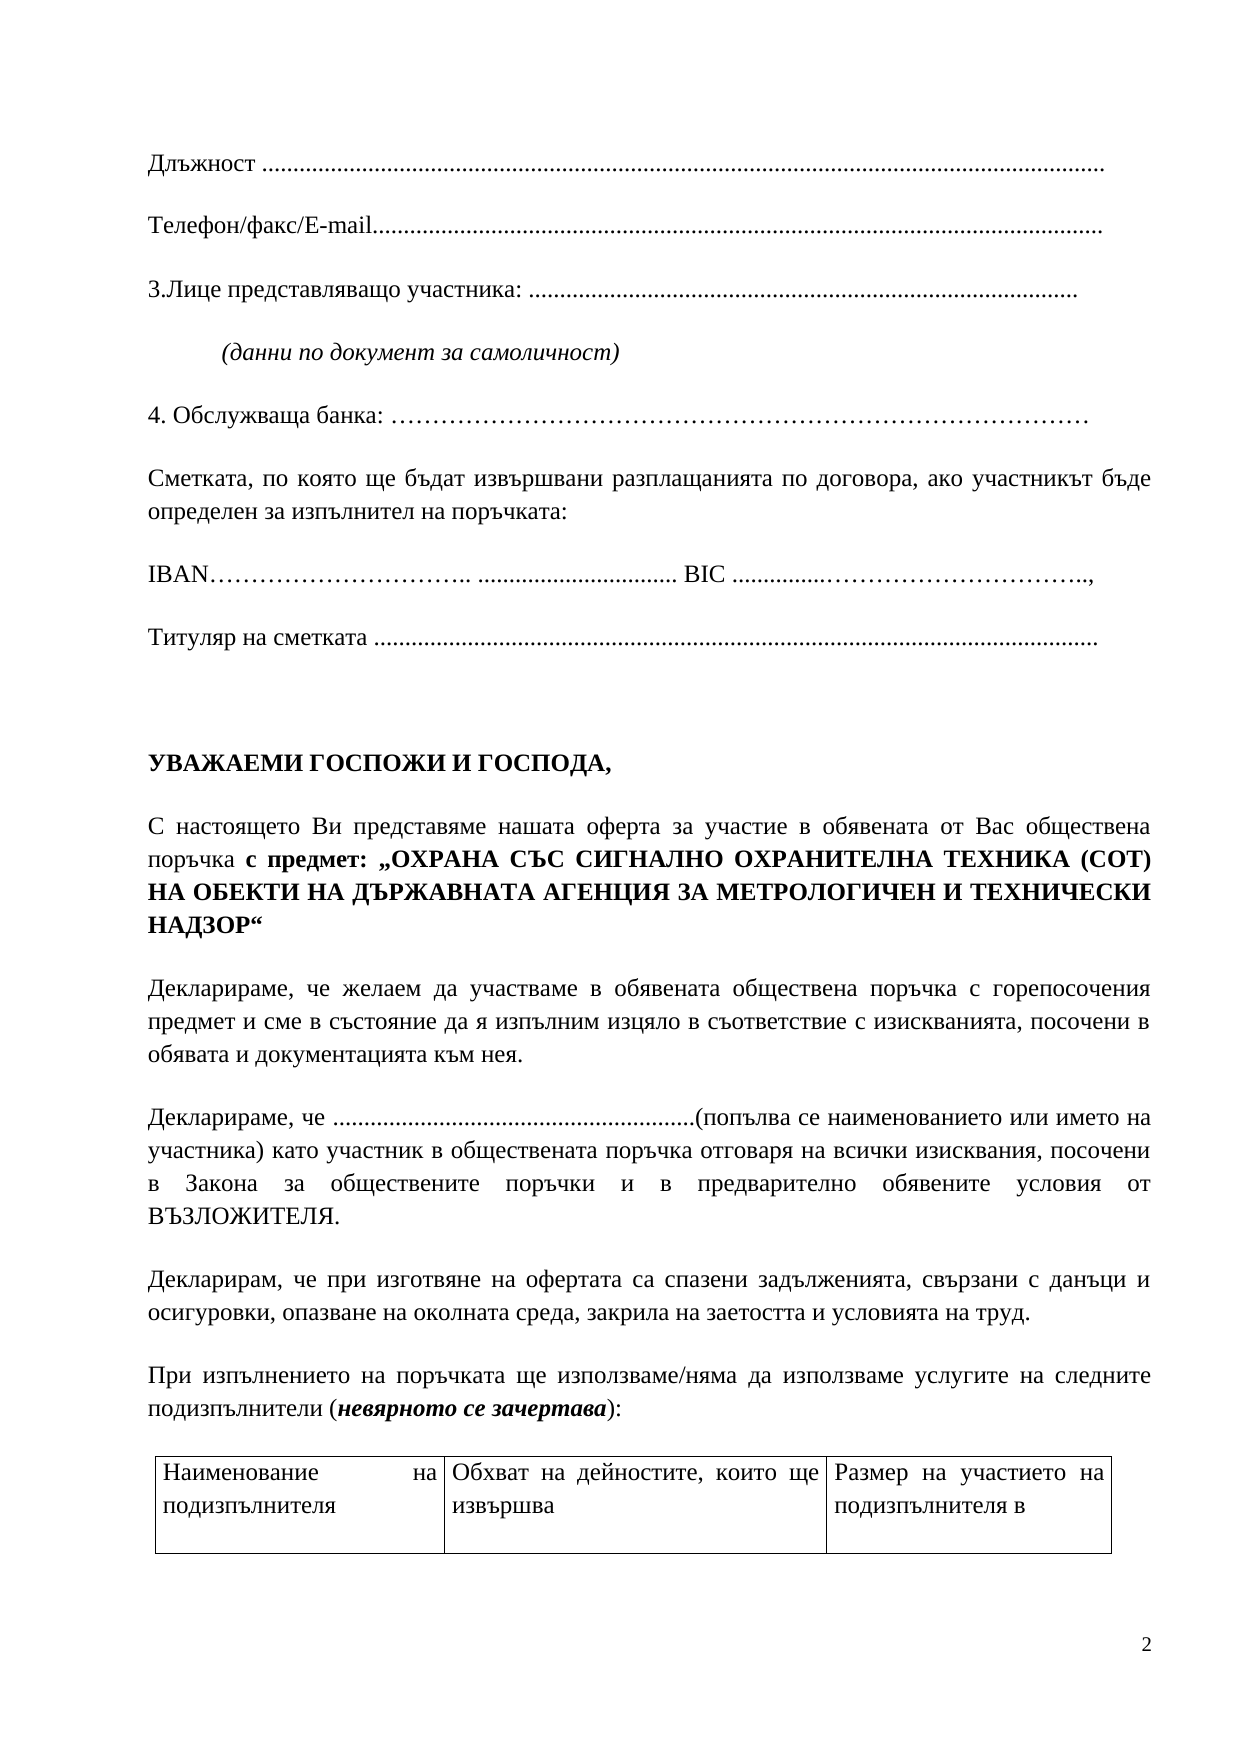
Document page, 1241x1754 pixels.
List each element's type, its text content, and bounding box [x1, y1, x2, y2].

text Телефон/факс/Е-mail..................................................................................................................... [148, 211, 1152, 239]
text УВАЖАЕМИ ГОСПОЖИ И ГОСПОДА, [148, 748, 1152, 777]
text Длъжност ....................................................................................................................................... [148, 148, 1152, 176]
text Декларирам, че при изготвяне на офертата са спазени задълженията, свързани с данъци и осигуровки, опазване на околната среда, закрила на заетостта и условията на труд. [148, 1264, 1152, 1326]
text Декларираме, че желаем да участваме в обявената обществена поръчка с горепосочения предмет и сме в състояние да я изпълним изцяло в съответствие с изискванията, посочени в обявата и документацията към нея. [148, 973, 1152, 1068]
text IBAN………………………….. ................................ BIC ...............………………………….., [148, 559, 1152, 587]
text 4. Обслужваща банка: ………………………………………………………………………… [148, 400, 1152, 428]
text С настоящето Ви представяме нашата оферта за участие в обявената от Вас обществена поръчка с предмет: „ОХРАНА СЪС СИГНАЛНО ОХРАНИТЕЛНА ТЕХНИКА (СОТ) НА ОБЕКТИ НА ДЪРЖАВНАТА АГЕНЦИЯ ЗА МЕТРОЛОГИЧЕН И ТЕХНИЧЕСКИ НАДЗОР“ [148, 811, 1152, 939]
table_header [827, 1457, 1111, 1552]
text (данни по документ за самоличност) [148, 337, 1152, 365]
text Декларираме, че ..........................................................(попълва се наименованието или името на участника) като участник в обществената поръчка отговаря на всички изисквания, посочени в Закона за обществените поръчки и в предварително обявените условия от ВЪЗЛОЖИТЕЛЯ. [148, 1102, 1152, 1230]
text Сметката, по която ще бъдат извършвани разплащанията по договора, ако участникът бъде определен за изпълнител на поръчката: [148, 463, 1152, 524]
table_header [445, 1457, 826, 1552]
text При изпълнението на поръчката ще използваме/няма да използваме услугите на следните подизпълнители (невярното се зачертава): [148, 1360, 1152, 1422]
text 3.Лице представляващо участника: ........................................................................................ [148, 274, 1152, 302]
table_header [156, 1457, 444, 1552]
text Титуляр на сметката .................................................................................................................... [148, 622, 1152, 651]
